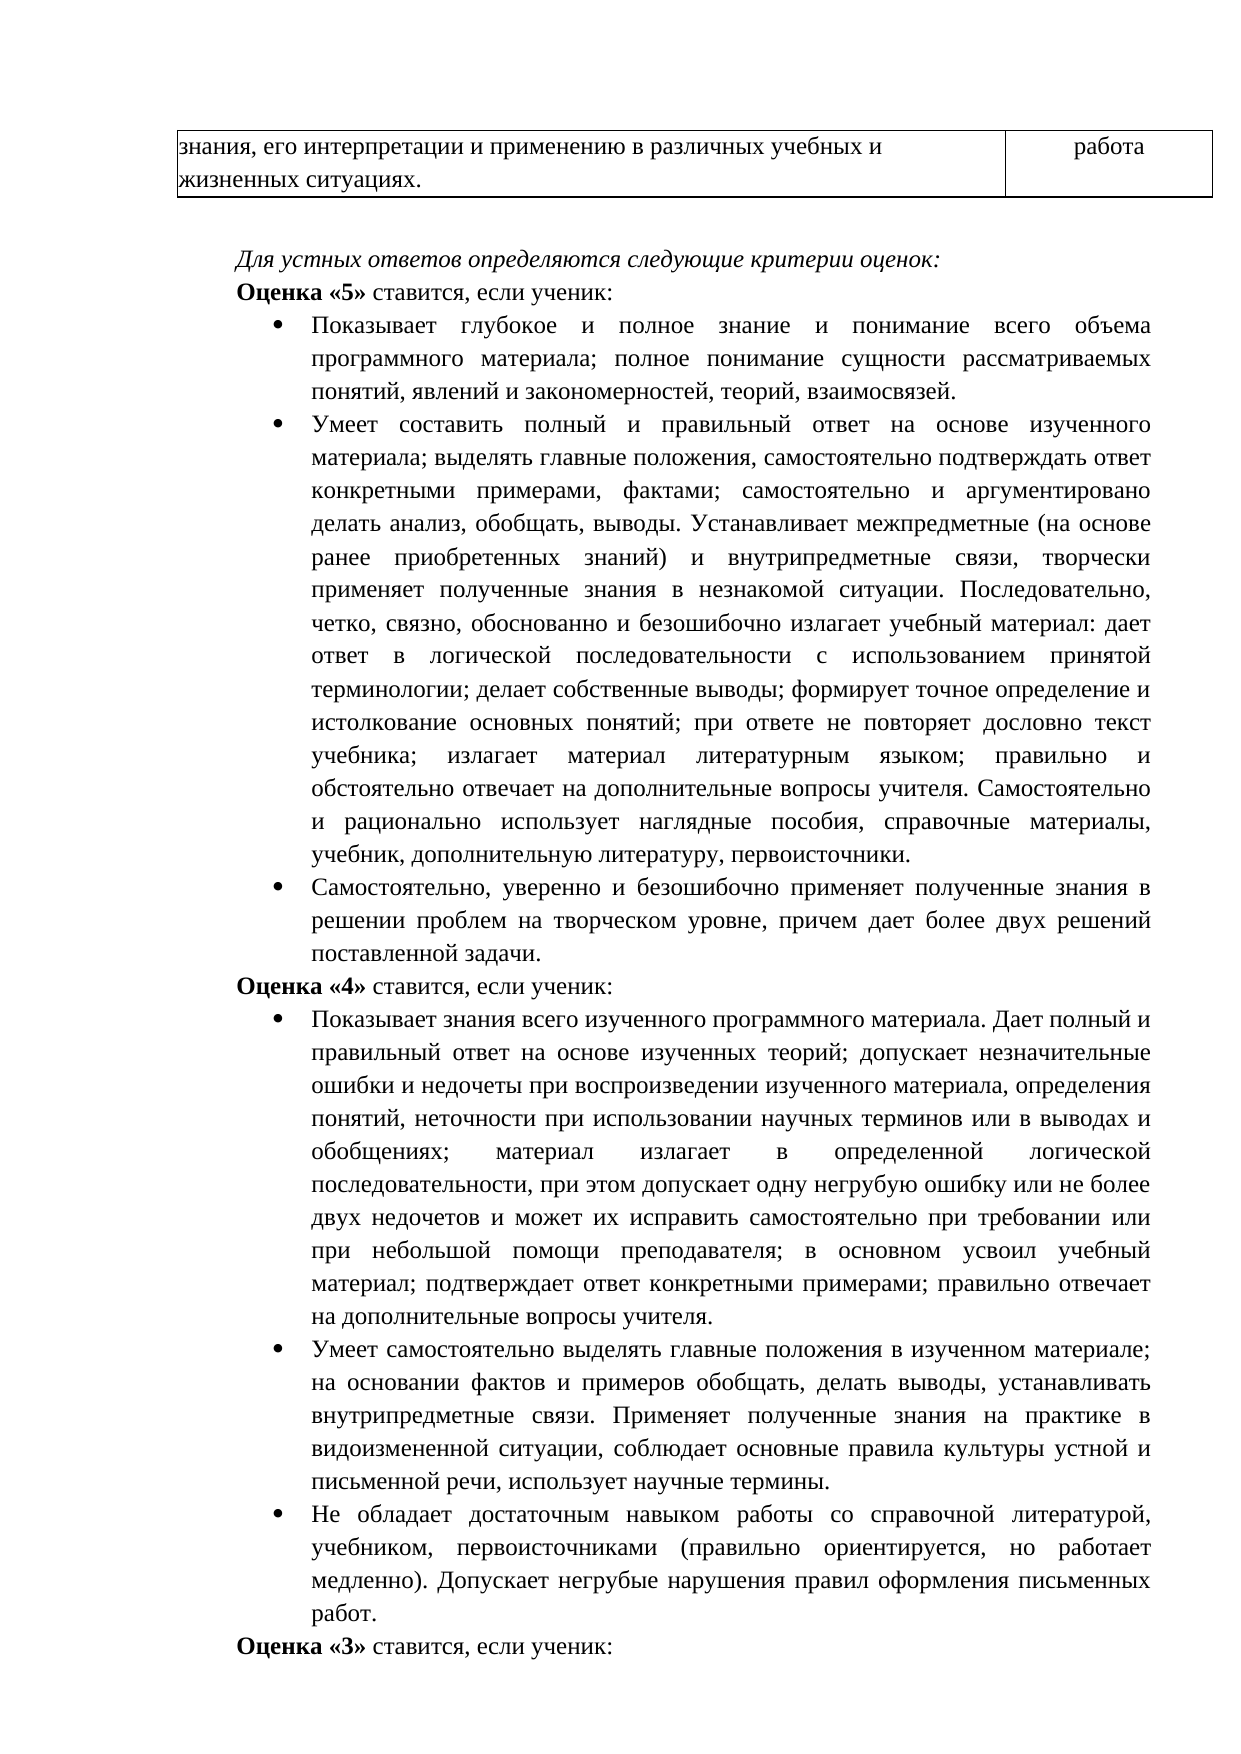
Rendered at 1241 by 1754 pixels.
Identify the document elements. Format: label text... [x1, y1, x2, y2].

list Показывает глубокое и полное знание и понимание всего объема программного материала; полное понимание сущности рассматриваемых понятий, явлений и закономерностей, теорий, взаимосвязей. [274, 310, 1152, 405]
list Умеет составить полный и правильный ответ на основе изученного материала; выделять главные положения, самостоятельно подтверждать ответ конкретными примерами, фактами; самостоятельно и аргументировано делать анализ, обобщать, выводы. Устанавливает межпредметные (на основе ранее приобретенных знаний) и внутрипредметные связи, творчески применяет полученные знания в незнакомой ситуации. Последовательно, четко, связно, обоснованно и безошибочно излагает учебный материал: дает ответ в логической последовательности с использованием принятой терминологии; делает собственные выводы; формирует точное определение и истолкование основных понятий; при ответе не повторяет дословно текст учебника; излагает материал литературным языком; правильно и обстоятельно отвечает на дополнительные вопросы учителя. Самостоятельно и рационально использует наглядные пособия, справочные материалы, учебник, дополнительную литературу, первоисточники. [274, 409, 1152, 867]
table_cell Письменная работа [1006, 131, 1212, 196]
list Умеет самостоятельно выделять главные положения в изученном материале; на основании фактов и примеров обобщать, делать выводы, устанавливать внутрипредметные связи. Применяет полученные знания на практике в видоизмененной ситуации, соблюдает основные правила культуры устной и письменной речи, использует научные термины. [274, 1334, 1152, 1495]
text Оценка «4» ставится, если ученик: [177, 971, 1152, 999]
list Не обладает достаточным навыком работы со справочной литературой, учебником, первоисточниками (правильно ориентируется, но работает медленно). Допускает негрубые нарушения правил оформления письменных работ. [274, 1499, 1152, 1627]
text Оценка «5» ставится, если ученик: [177, 277, 1152, 306]
list Показывает знания всего изученного программного материала. Дает полный и правильный ответ на основе изученных теорий; допускает незначительные ошибки и недочеты при воспроизведении изученного материала, определения понятий, неточности при использовании научных терминов или в выводах и обобщениях; материал излагает в определенной логической последовательности, при этом допускает одну негрубую ошибку или не более двух недочетов и может их исправить самостоятельно при требовании или при небольшой помощи преподавателя; в основном усвоил учебный материал; подтверждает ответ конкретными примерами; правильно отвечает на дополнительные вопросы учителя. [274, 1004, 1152, 1330]
list Самостоятельно, уверенно и безошибочно применяет полученные знания в решении проблем на творческом уровне, причем дает более двух решений поставленной задачи. [274, 872, 1152, 967]
text Оценка «3» ставится, если ученик: [177, 1631, 1152, 1660]
text Для устных ответов определяются следующие критерии оценок: [177, 244, 1152, 273]
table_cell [178, 131, 1005, 196]
